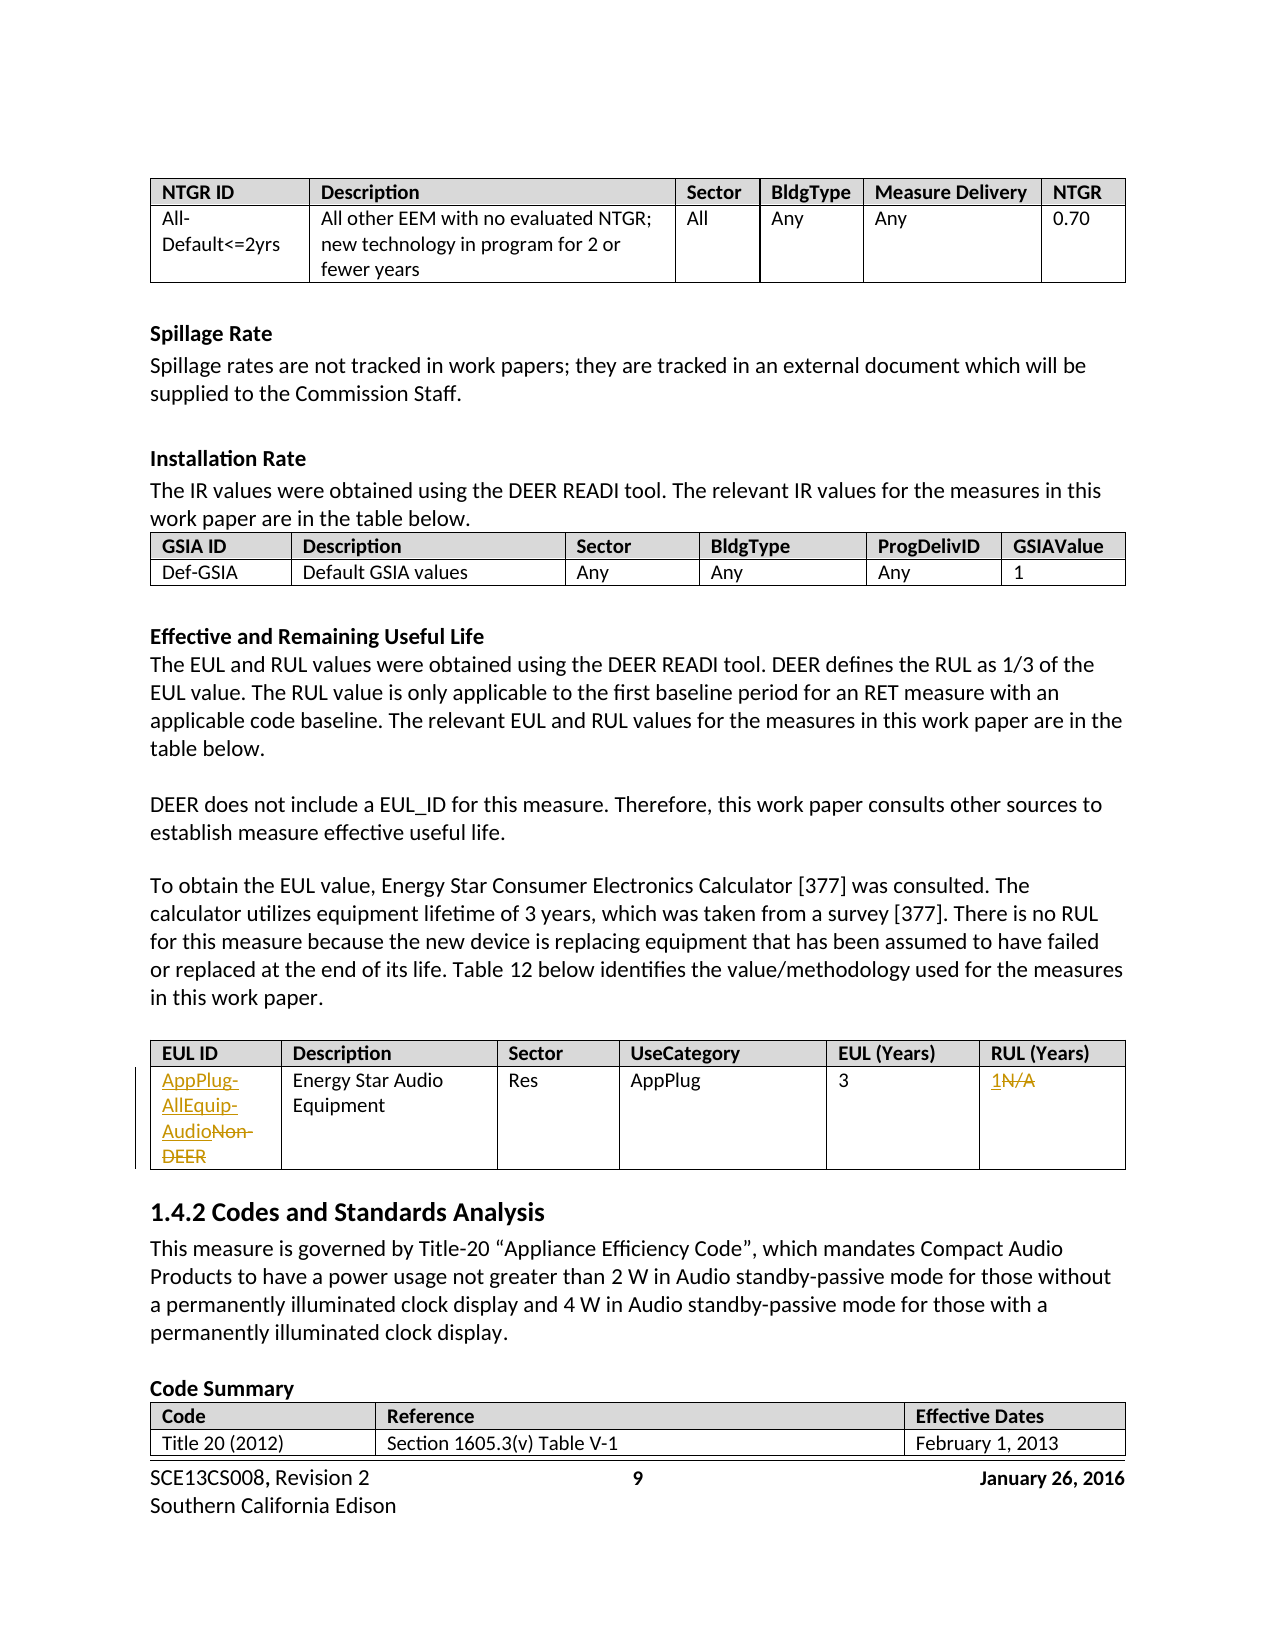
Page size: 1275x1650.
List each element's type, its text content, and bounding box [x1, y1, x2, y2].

text Code Summary [150, 1374, 1125, 1402]
table_cell All [676, 206, 759, 282]
table_cell February 1, 2013 [905, 1430, 1125, 1455]
table_header Measure Delivery [864, 179, 1041, 204]
table_header Sector [676, 179, 759, 204]
table_header Reference [376, 1403, 904, 1429]
table_header Description [282, 1041, 497, 1066]
table_header EUL (Years) [827, 1041, 979, 1066]
table_cell Energy Star Audio Equipment [282, 1067, 497, 1169]
text The IR values were obtained using the DEER READI tool. The relevant IR values for the measures in this work paper are in the table below. [150, 476, 1125, 532]
table_header Sector [566, 533, 699, 558]
table_header EUL ID [151, 1041, 281, 1066]
table_cell Any [761, 206, 863, 282]
table_cell All other EEM with no evaluated NTGR; new technology in program for 2 or fewer years [310, 206, 675, 282]
text DEER does not include a EUL_ID for this measure. Therefore, this work paper consults other sources to establish measure effective useful life. [150, 790, 1125, 846]
text This measure is governed by Title-20 “Appliance Efficiency Code”, which mandates Compact Audio Products to have a power usage not greater than 2 W in Audio standby-passive mode for those without a permanently illuminated clock display and 4 W in Audio standby-passive mode for those with a permanently illuminated clock display. [150, 1234, 1125, 1346]
table_cell Res [498, 1067, 619, 1169]
table_cell [980, 1067, 1125, 1169]
table_header Description [310, 179, 675, 204]
table_header ProgDelivID [867, 533, 1001, 558]
table_cell All-Default<=2yrs [151, 206, 309, 282]
table_cell Any [864, 206, 1041, 282]
table_cell 1 [1002, 560, 1125, 585]
table_header UseCategory [620, 1041, 826, 1066]
text The EUL and RUL values were obtained using the DEER READI tool. DEER defines the RUL as 1/3 of the EUL value. The RUL value is only applicable to the first baseline period for an RET measure with an applicable code baseline. The relevant EUL and RUL values for the measures in this work paper are in the table below. [150, 650, 1125, 762]
table_cell Def-GSIA [151, 560, 291, 585]
subtitle 1.4.2 Codes and Standards Analysis [150, 1195, 1125, 1228]
table_header GSIA ID [151, 533, 291, 558]
table_header RUL (Years) [980, 1041, 1125, 1066]
table_cell Section 1605.3(v) Table V-1 [376, 1430, 904, 1455]
table_cell 3 [827, 1067, 979, 1169]
text Installation Rate [150, 444, 1125, 472]
table_header Description [292, 533, 565, 558]
text Spillage Rate [150, 319, 1125, 347]
table_header BldgType [700, 533, 866, 558]
table_header Code [151, 1403, 375, 1429]
table_cell Title 20 (2012) [151, 1430, 375, 1455]
table_header NTGR ID [151, 179, 309, 204]
table_header Sector [498, 1041, 619, 1066]
table_cell AppPlug [620, 1067, 826, 1169]
table_header Effective Dates [905, 1403, 1125, 1429]
text To obtain the EUL value, Energy Star Consumer Electronics Calculator [377] was consulted. The calculator utilizes equipment lifetime of 3 years, which was taken from a survey [377]. There is no RUL for this measure because the new device is replacing equipment that has been assumed to have failed or replaced at the end of its life. Table 12 below identifies the value/methodology used for the measures in this work paper. [150, 871, 1125, 1012]
table_cell Any [566, 560, 699, 585]
table_cell Any [867, 560, 1001, 585]
text Spillage rates are not tracked in work papers; they are tracked in an external document which will be supplied to the Commission Staff. [150, 351, 1125, 407]
table_cell Default GSIA values [292, 560, 565, 585]
table_header BldgType [761, 179, 863, 204]
table_cell Any [700, 560, 866, 585]
text Effective and Remaining Useful Life [150, 622, 1125, 650]
table_header NTGR [1042, 179, 1125, 204]
table_header GSIAValue [1002, 533, 1125, 558]
table_cell [151, 1067, 281, 1169]
table_cell 0.70 [1042, 206, 1125, 282]
